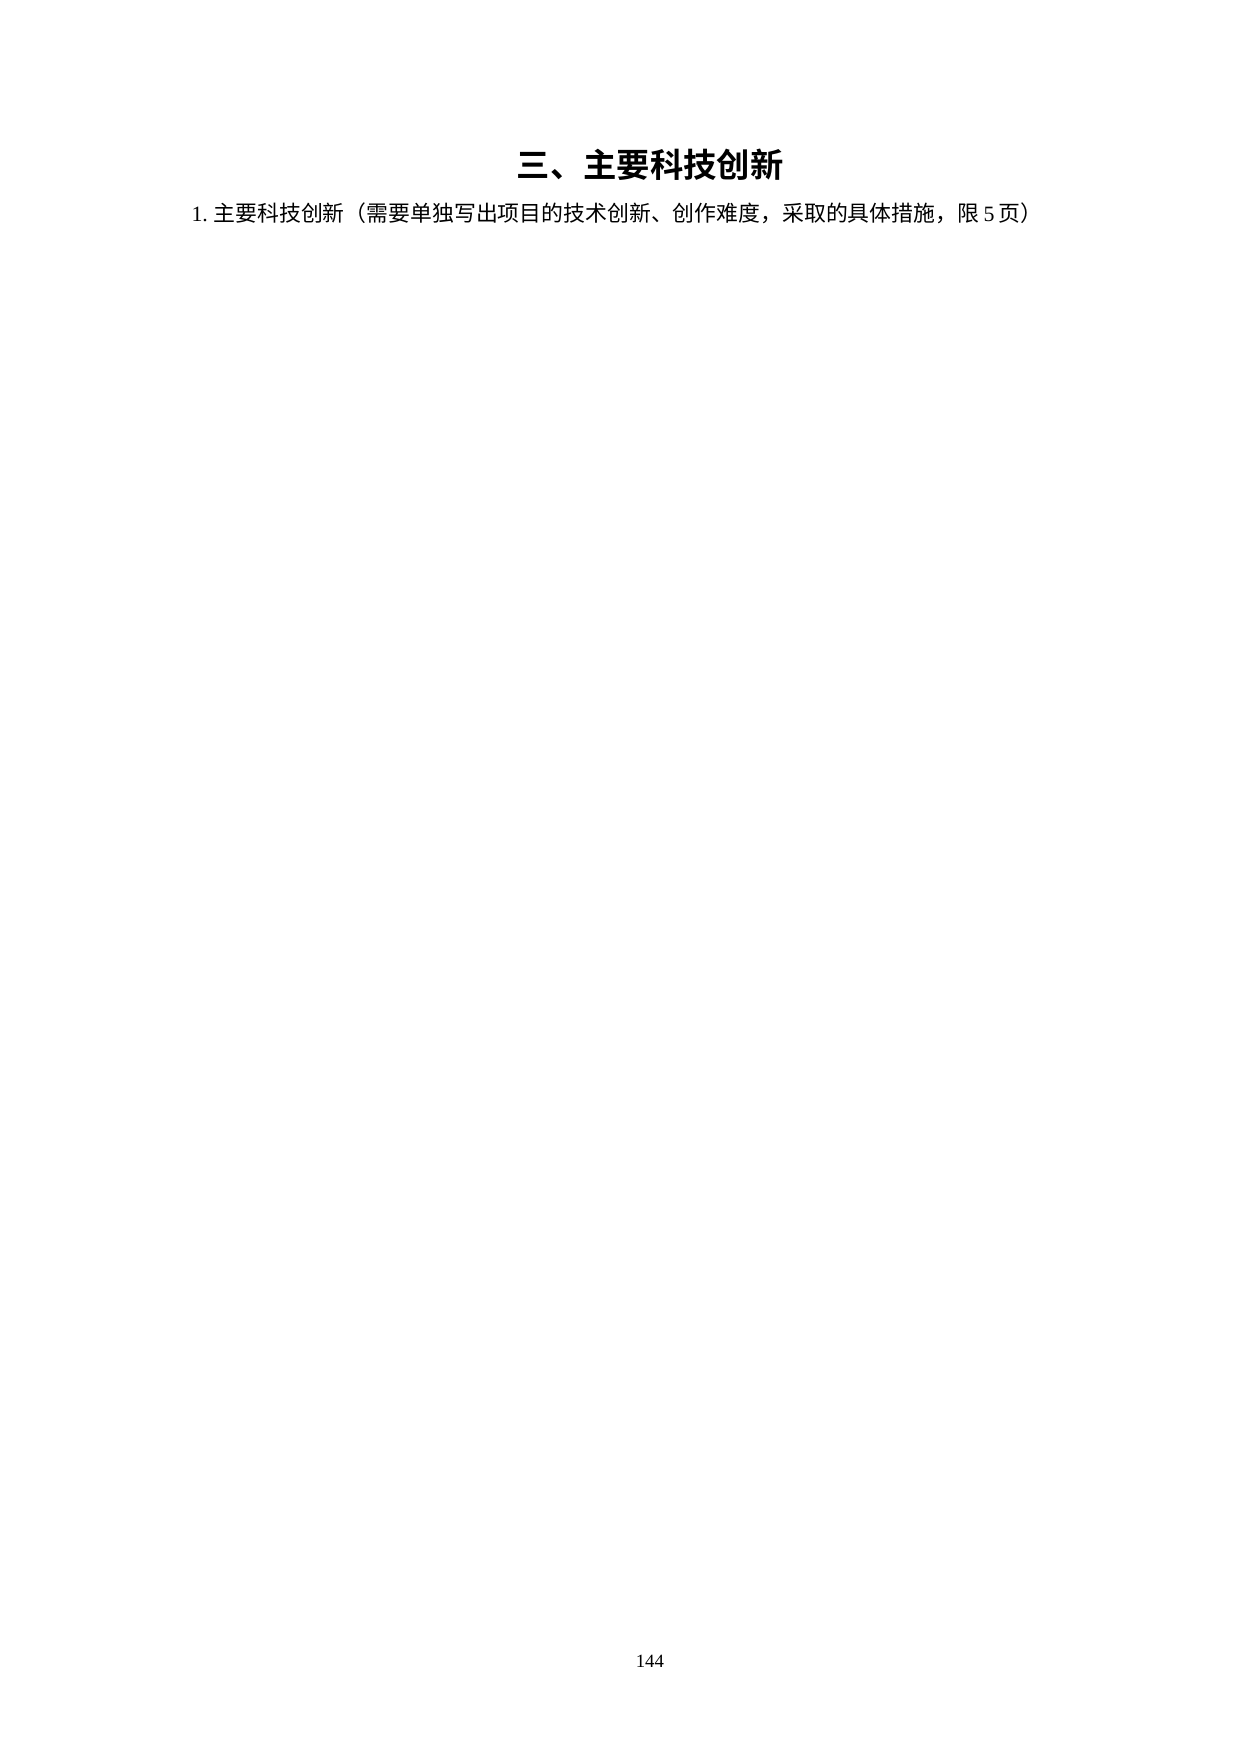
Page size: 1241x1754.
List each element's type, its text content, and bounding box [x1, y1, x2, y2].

text 1. 主要科技创新（需要单独写出项目的技术创新、创作难度，采取的具体措施，限5页） [148, 196, 1152, 228]
subtitle 三、主要科技创新 [148, 131, 1152, 196]
